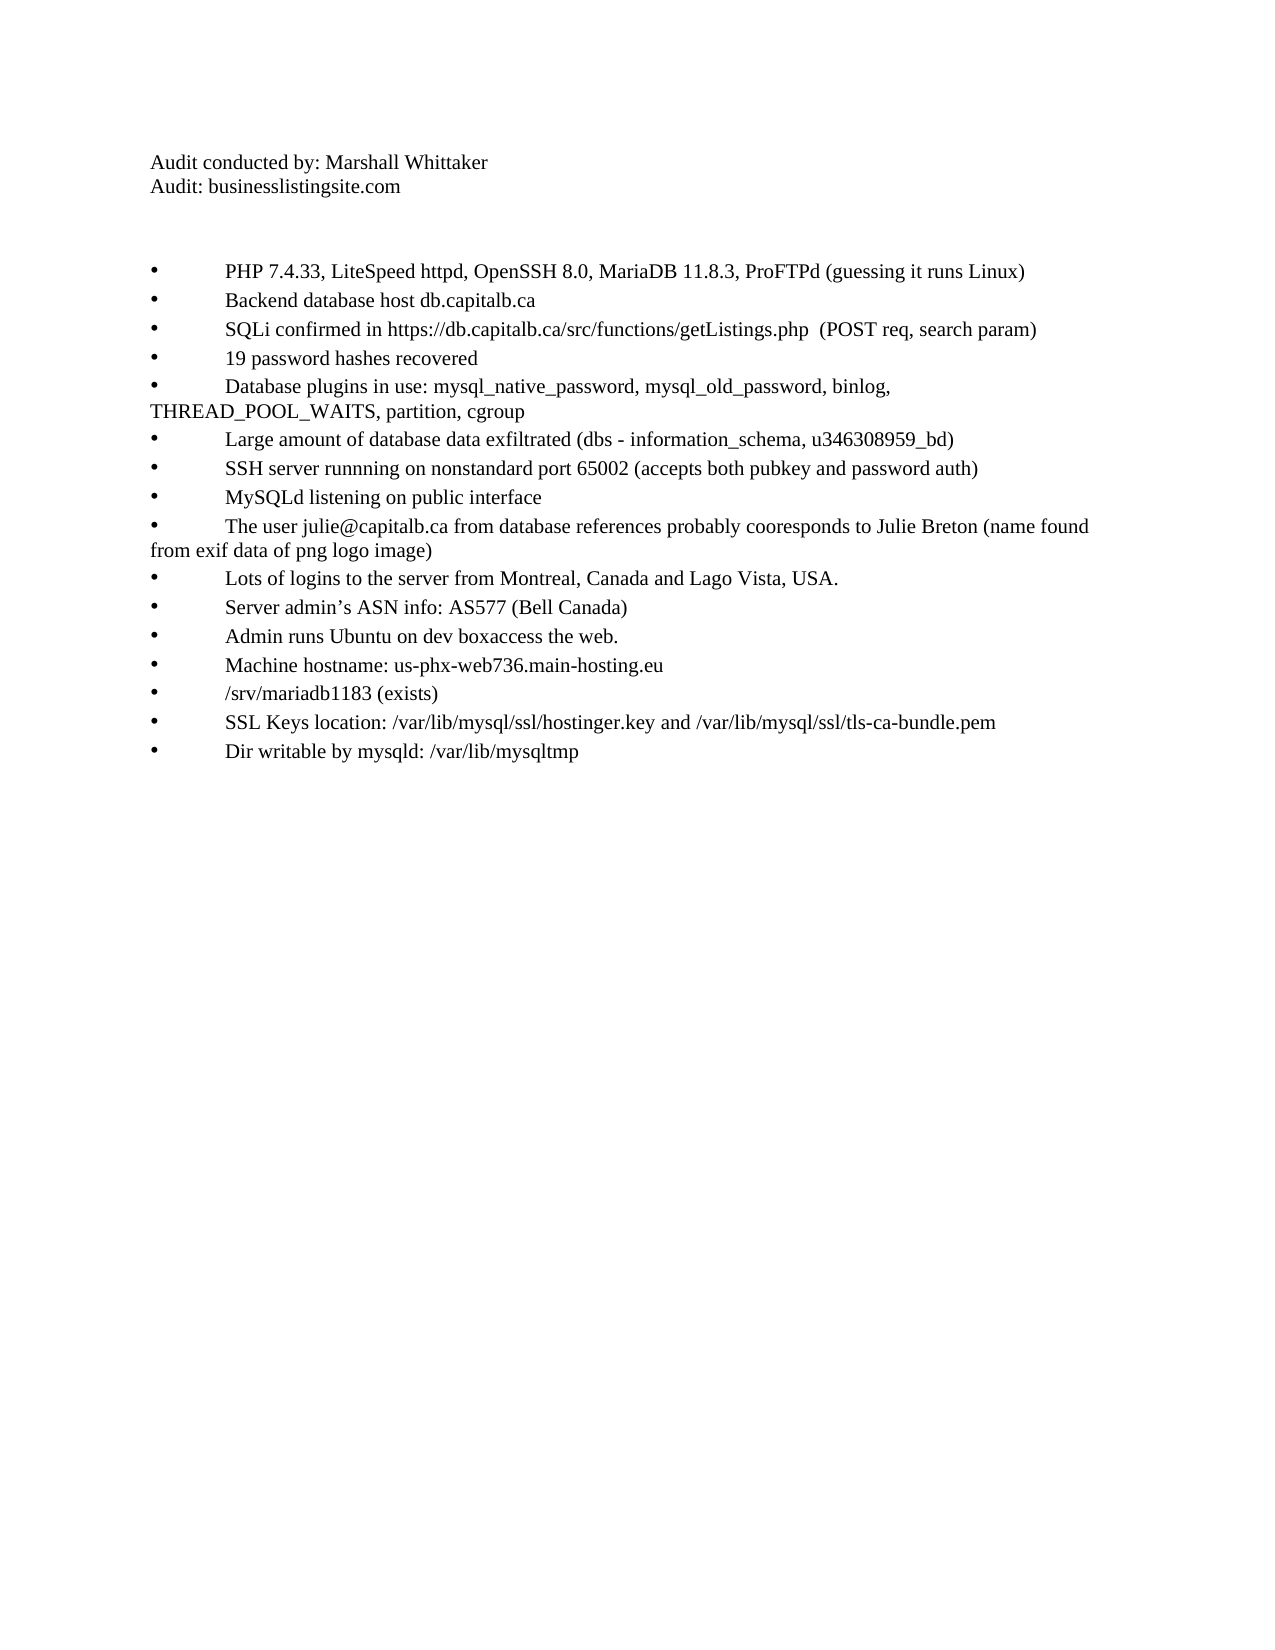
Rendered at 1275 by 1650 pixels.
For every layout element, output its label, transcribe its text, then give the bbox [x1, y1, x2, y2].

list SSL Keys location: /var/lib/mysql/ssl/hostinger.key and /var/lib/mysql/ssl/tls-ca-bundle.pem [150, 706, 1125, 735]
text Audit: businesslistingsite.com [150, 174, 1125, 198]
text Audit conducted by: Marshall Whittaker [150, 150, 1125, 174]
list Admin runs Ubuntu on dev boxaccess the web. [150, 620, 1125, 649]
list Backend database host db.capitalb.ca [150, 284, 1125, 313]
list /srv/mariadb1183 (exists) [150, 677, 1125, 706]
list MySQLd listening on public interface [150, 481, 1125, 510]
list Server admin’s ASN info: AS577 (Bell Canada) [150, 591, 1125, 620]
list Dir writable by mysqld: /var/lib/mysqltmp [150, 735, 1125, 764]
list 19 password hashes recovered [150, 342, 1125, 371]
list Large amount of database data exfiltrated (dbs - information_schema, u346308959_bd) [150, 423, 1125, 452]
list SSH server runnning on nonstandard port 65002 (accepts both pubkey and password auth) [150, 452, 1125, 481]
list SQLi confirmed in https://db.capitalb.ca/src/functions/getListings.php (POST req, search param) [150, 313, 1125, 342]
list Lots of logins to the server from Montreal, Canada and Lago Vista, USA. [150, 562, 1125, 591]
list PHP 7.4.33, LiteSpeed httpd, OpenSSH 8.0, MariaDB 11.8.3, ProFTPd (guessing it runs Linux) [150, 256, 1125, 284]
list Database plugins in use: mysql_native_password, mysql_old_password, binlog, THREAD_POOL_WAITS, partition, cgroup [150, 371, 1125, 423]
list The user julie@capitalb.ca from database references probably cooresponds to Julie Breton (name found from exif data of png logo image) [150, 510, 1125, 562]
list Machine hostname: us-phx-web736.main-hosting.eu [150, 649, 1125, 677]
